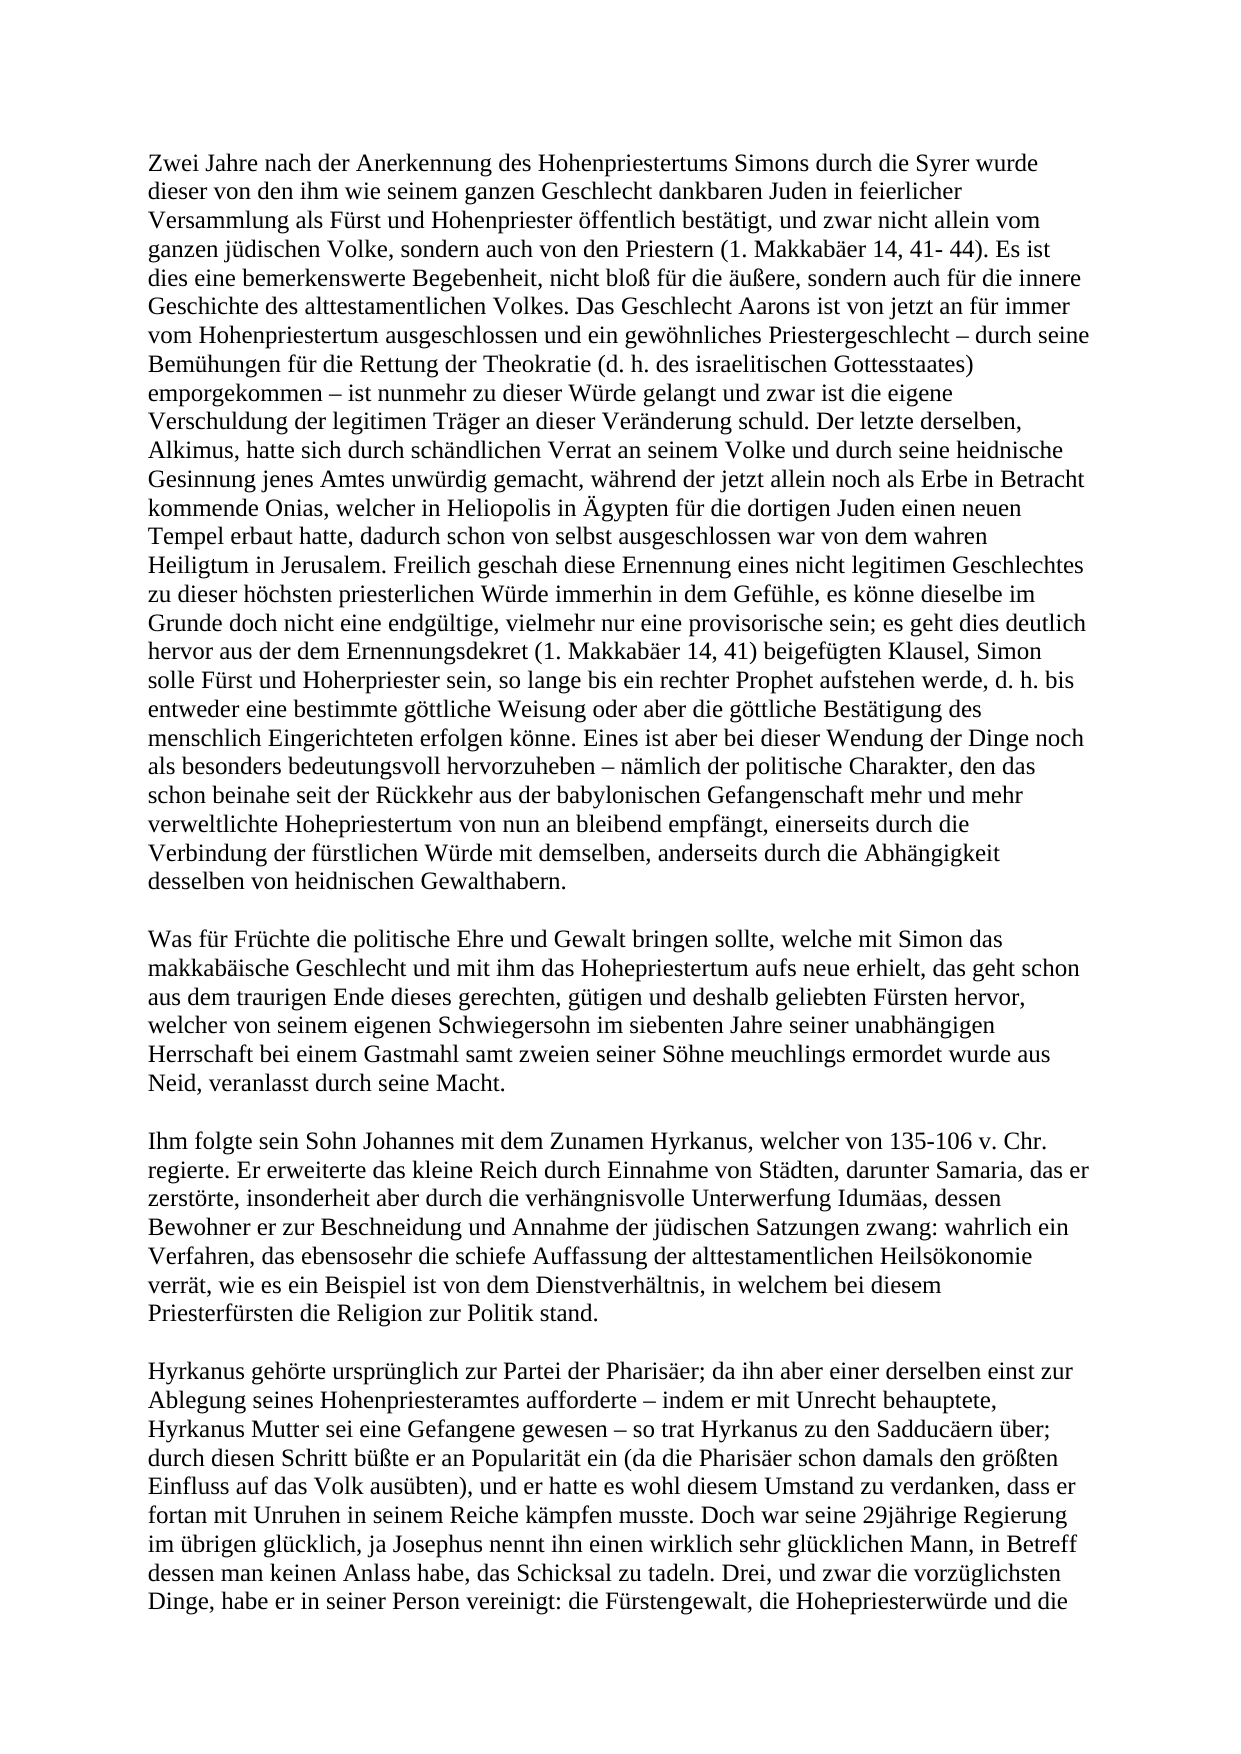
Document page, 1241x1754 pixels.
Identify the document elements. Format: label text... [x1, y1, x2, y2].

text Ihm folgte sein Sohn Johannes mit dem Zunamen Hyrkanus, welcher von 135-106 v. Chr. regierte. Er erweiterte das kleine Reich durch Einnahme von Städten, darunter Samaria, das er zerstörte, insonderheit aber durch die verhängnisvolle Unterwerfung Idumäas, dessen Bewohner er zur Beschneidung und Annahme der jüdischen Satzungen zwang: wahrlich ein Verfahren, das ebensosehr die schiefe Auffassung der alttestamentlichen Heilsökonomie verrät, wie es ein Beispiel ist von dem Dienstverhältnis, in welchem bei diesem Priesterfürsten die Religion zur Politik stand. [148, 1126, 1093, 1327]
text Was für Früchte die politische Ehre und Gewalt bringen sollte, welche mit Simon das makkabäische Geschlecht und mit ihm das Hohepriestertum aufs neue erhielt, das geht schon aus dem traurigen Ende dieses gerechten, gütigen und deshalb geliebten Fürsten hervor, welcher von seinem eigenen Schwiegersohn im siebenten Jahre seiner unabhängigen Herrschaft bei einem Gastmahl samt zweien seiner Söhne meuchlings ermordet wurde aus Neid, veranlasst durch seine Macht. [148, 924, 1093, 1097]
text Zwei Jahre nach der Anerkennung des Hohenpriestertums Simons durch die Syrer wurde dieser von den ihm wie seinem ganzen Geschlecht dankbaren Juden in feierlicher Versammlung als Fürst und Hohenpriester öffentlich bestätigt, und zwar nicht allein vom ganzen jüdischen Volke, sondern auch von den Priestern (1. Makkabäer 14, 41- 44). Es ist dies eine bemerkenswerte Begebenheit, nicht bloß für die äußere, sondern auch für die innere Geschichte des alttestamentlichen Volkes. Das Geschlecht Aarons ist von jetzt an für immer vom Hohenpriestertum ausgeschlossen und ein gewöhnliches Priestergeschlecht – durch seine Bemühungen für die Rettung der Theokratie (d. h. des israelitischen Gottesstaates) emporgekommen – ist nunmehr zu dieser Würde gelangt und zwar ist die eigene Verschuldung der legitimen Träger an dieser Veränderung schuld. Der letzte derselben, Alkimus, hatte sich durch schändlichen Verrat an seinem Volke und durch seine heidnische Gesinnung jenes Amtes unwürdig gemacht, während der jetzt allein noch als Erbe in Betracht kommende Onias, welcher in Heliopolis in Ägypten für die dortigen Juden einen neuen Tempel erbaut hatte, dadurch schon von selbst ausgeschlossen war von dem wahren Heiligtum in Jerusalem. Freilich geschah diese Ernennung eines nicht legitimen Geschlechtes zu dieser höchsten priesterlichen Würde immerhin in dem Gefühle, es könne dieselbe im Grunde doch nicht eine endgültige, vielmehr nur eine provisorische sein; es geht dies deutlich hervor aus der dem Ernennungsdekret (1. Makkabäer 14, 41) beigefügten Klausel, Simon solle Fürst und Hoherpriester sein, so lange bis ein rechter Prophet aufstehen werde, d. h. bis entweder eine bestimmte göttliche Weisung oder aber die göttliche Bestätigung des menschlich Eingerichteten erfolgen könne. Eines ist aber bei dieser Wendung der Dinge noch als besonders bedeutungsvoll hervorzuheben – nämlich der politische Charakter, den das schon beinahe seit der Rückkehr aus der babylonischen Gefangenschaft mehr und mehr verweltlichte Hohepriestertum von nun an bleibend empfängt, einerseits durch die Verbindung der fürstlichen Würde mit demselben, anderseits durch die Abhängigkeit desselben von heidnischen Gewalthabern. [148, 148, 1093, 895]
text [148, 1356, 1093, 1615]
